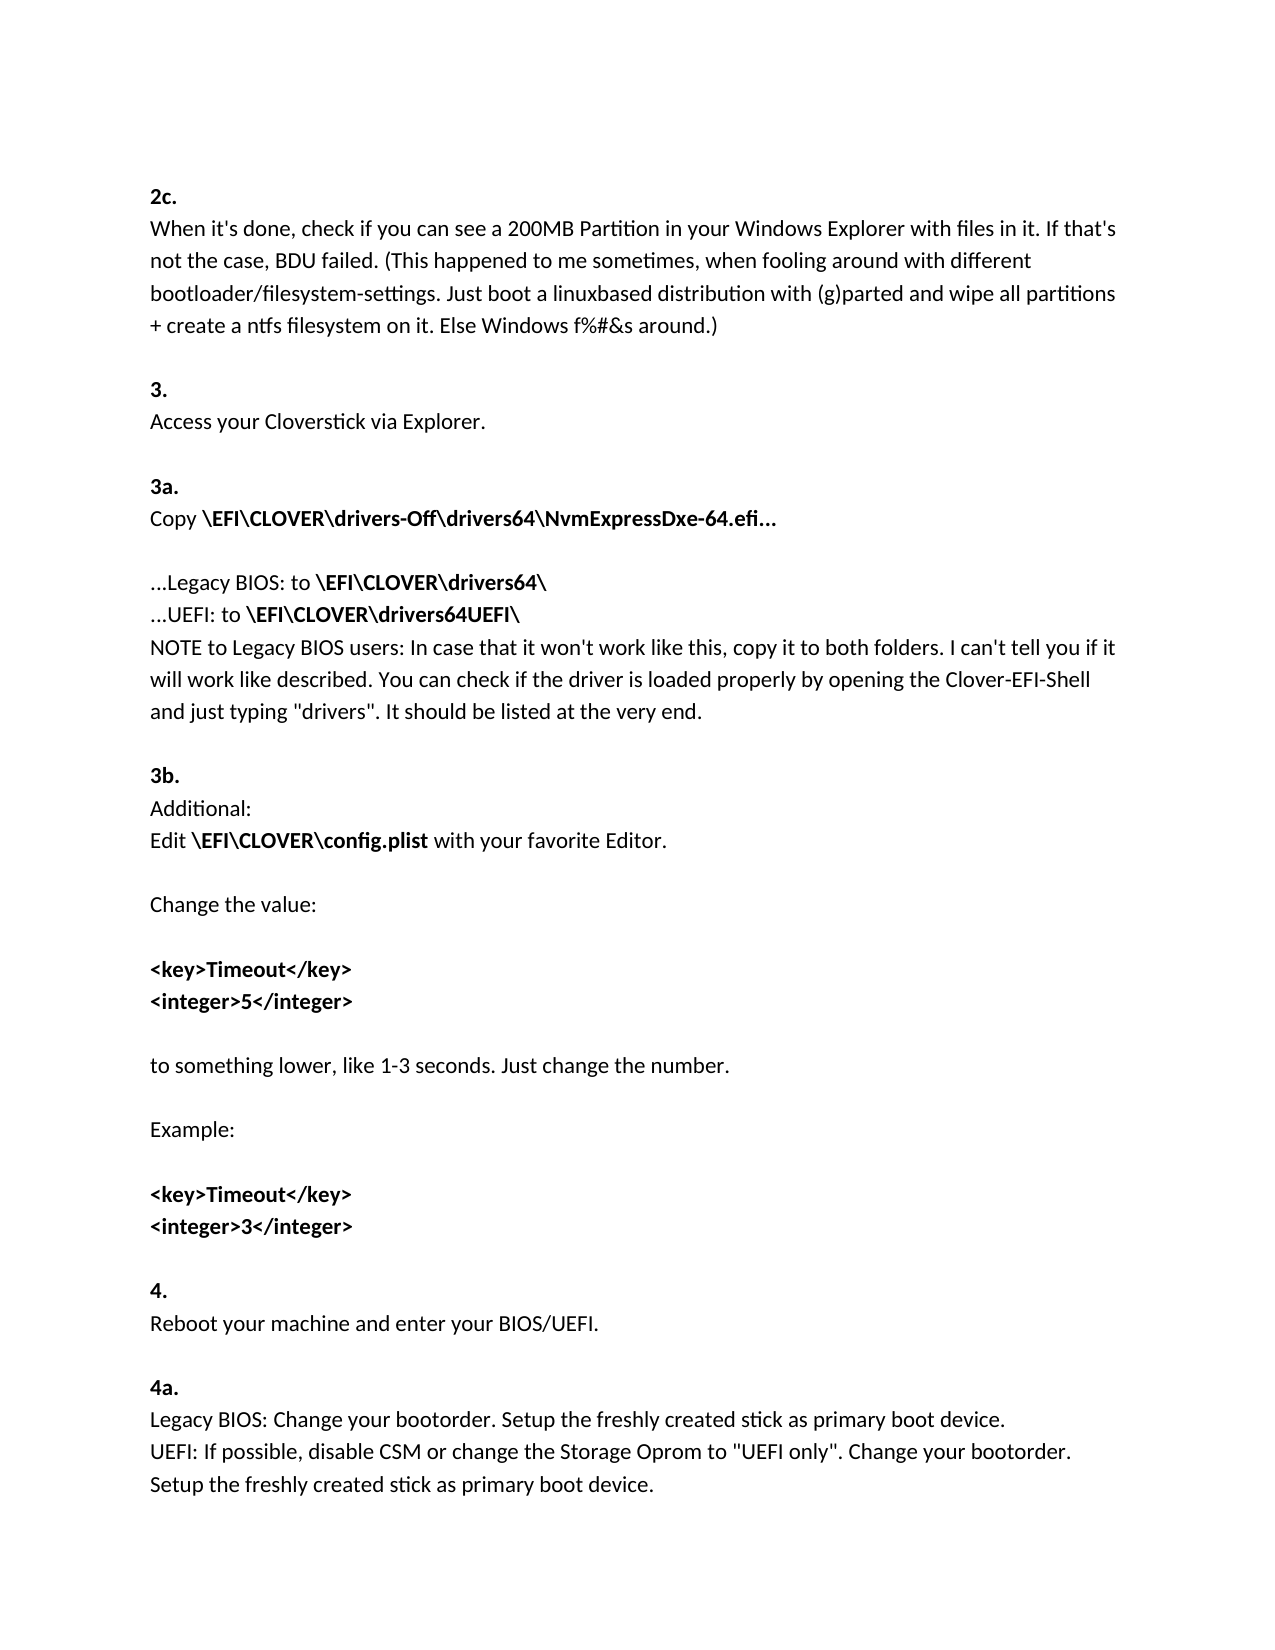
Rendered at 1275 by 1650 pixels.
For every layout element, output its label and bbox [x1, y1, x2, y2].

text [150, 150, 1125, 1498]
